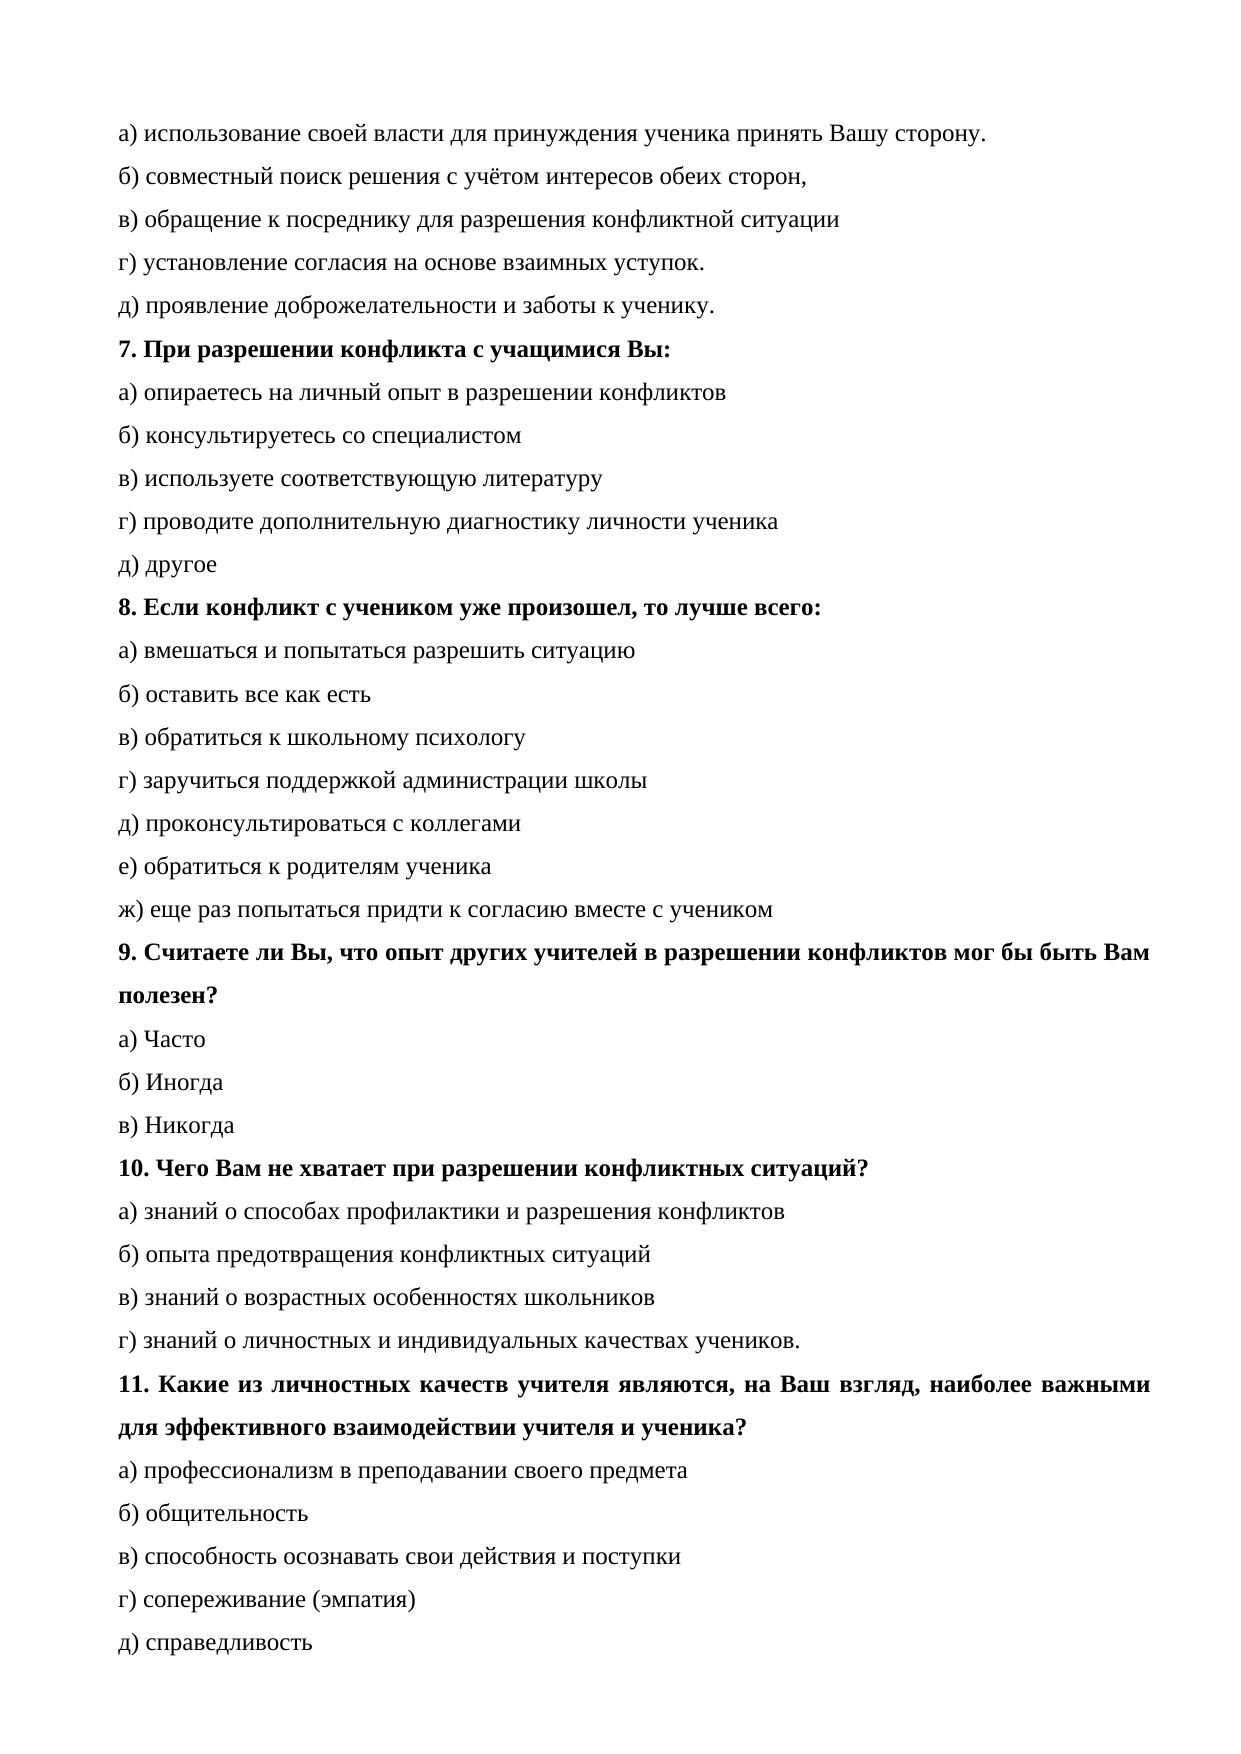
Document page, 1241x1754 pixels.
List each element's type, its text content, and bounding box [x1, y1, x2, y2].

text 8. Если конфликт с учеником уже произошел, то лучше всего: [118, 592, 1152, 621]
text г) установление согласия на основе взаимных уступок. [118, 247, 1152, 276]
text в) используете соответствующую литературу [118, 463, 1152, 492]
text а) опираетесь на личный опыт в разрешении конфликтов [118, 377, 1152, 406]
text б) опыта предотвращения конфликтных ситуаций [118, 1239, 1152, 1268]
text б) консультируетесь со специалистом [118, 420, 1152, 449]
text 11. Какие из личностных качеств учителя являются, на Ваш взгляд, наиболее важными для эффективного взаимодействии учителя и ученика? [118, 1369, 1152, 1441]
text д) справедливость [118, 1627, 1152, 1656]
text г) заручиться поддержкой администрации школы [118, 765, 1152, 794]
text б) общительность [118, 1498, 1152, 1527]
text в) обратиться к школьному психологу [118, 722, 1152, 751]
text г) проводите дополнительную диагностику личности ученика [118, 506, 1152, 535]
text а) профессионализм в преподавании своего предмета [118, 1455, 1152, 1484]
text в) способность осознавать свои действия и поступки [118, 1541, 1152, 1570]
text д) проявление доброжелательности и заботы к ученику. [118, 291, 1152, 319]
text в) знаний о возрастных особенностях школьников [118, 1282, 1152, 1311]
text е) обратиться к родителям ученика [118, 851, 1152, 880]
text а) Часто [118, 1024, 1152, 1052]
text а) использование своей власти для принуждения ученика принять Вашу сторону. [118, 118, 1152, 147]
text ж) еще раз попытаться придти к согласию вместе с учеником [118, 894, 1152, 923]
text в) обращение к посреднику для разрешения конфликтной ситуации [118, 204, 1152, 233]
text а) вмешаться и попытаться разрешить ситуацию [118, 636, 1152, 664]
text б) оставить все как есть [118, 679, 1152, 707]
text в) Никогда [118, 1110, 1152, 1139]
text 7. При разрешении конфликта с учащимися Вы: [118, 334, 1152, 362]
text д) другое [118, 549, 1152, 578]
text г) знаний о личностных и индивидуальных качествах учеников. [118, 1326, 1152, 1354]
text а) знаний о способах профилактики и разрешения конфликтов [118, 1196, 1152, 1225]
text 10. Чего Вам не хватает при разрешении конфликтных ситуаций? [118, 1153, 1152, 1182]
text б) совместный поиск решения с учётом интересов обеих сторон, [118, 161, 1152, 190]
text б) Иногда [118, 1067, 1152, 1096]
text д) проконсультироваться с коллегами [118, 808, 1152, 837]
text г) сопереживание (эмпатия) [118, 1584, 1152, 1613]
text 9. Считаете ли Вы, что опыт других учителей в разрешении конфликтов мог бы быть Вам полезен? [118, 937, 1152, 1009]
